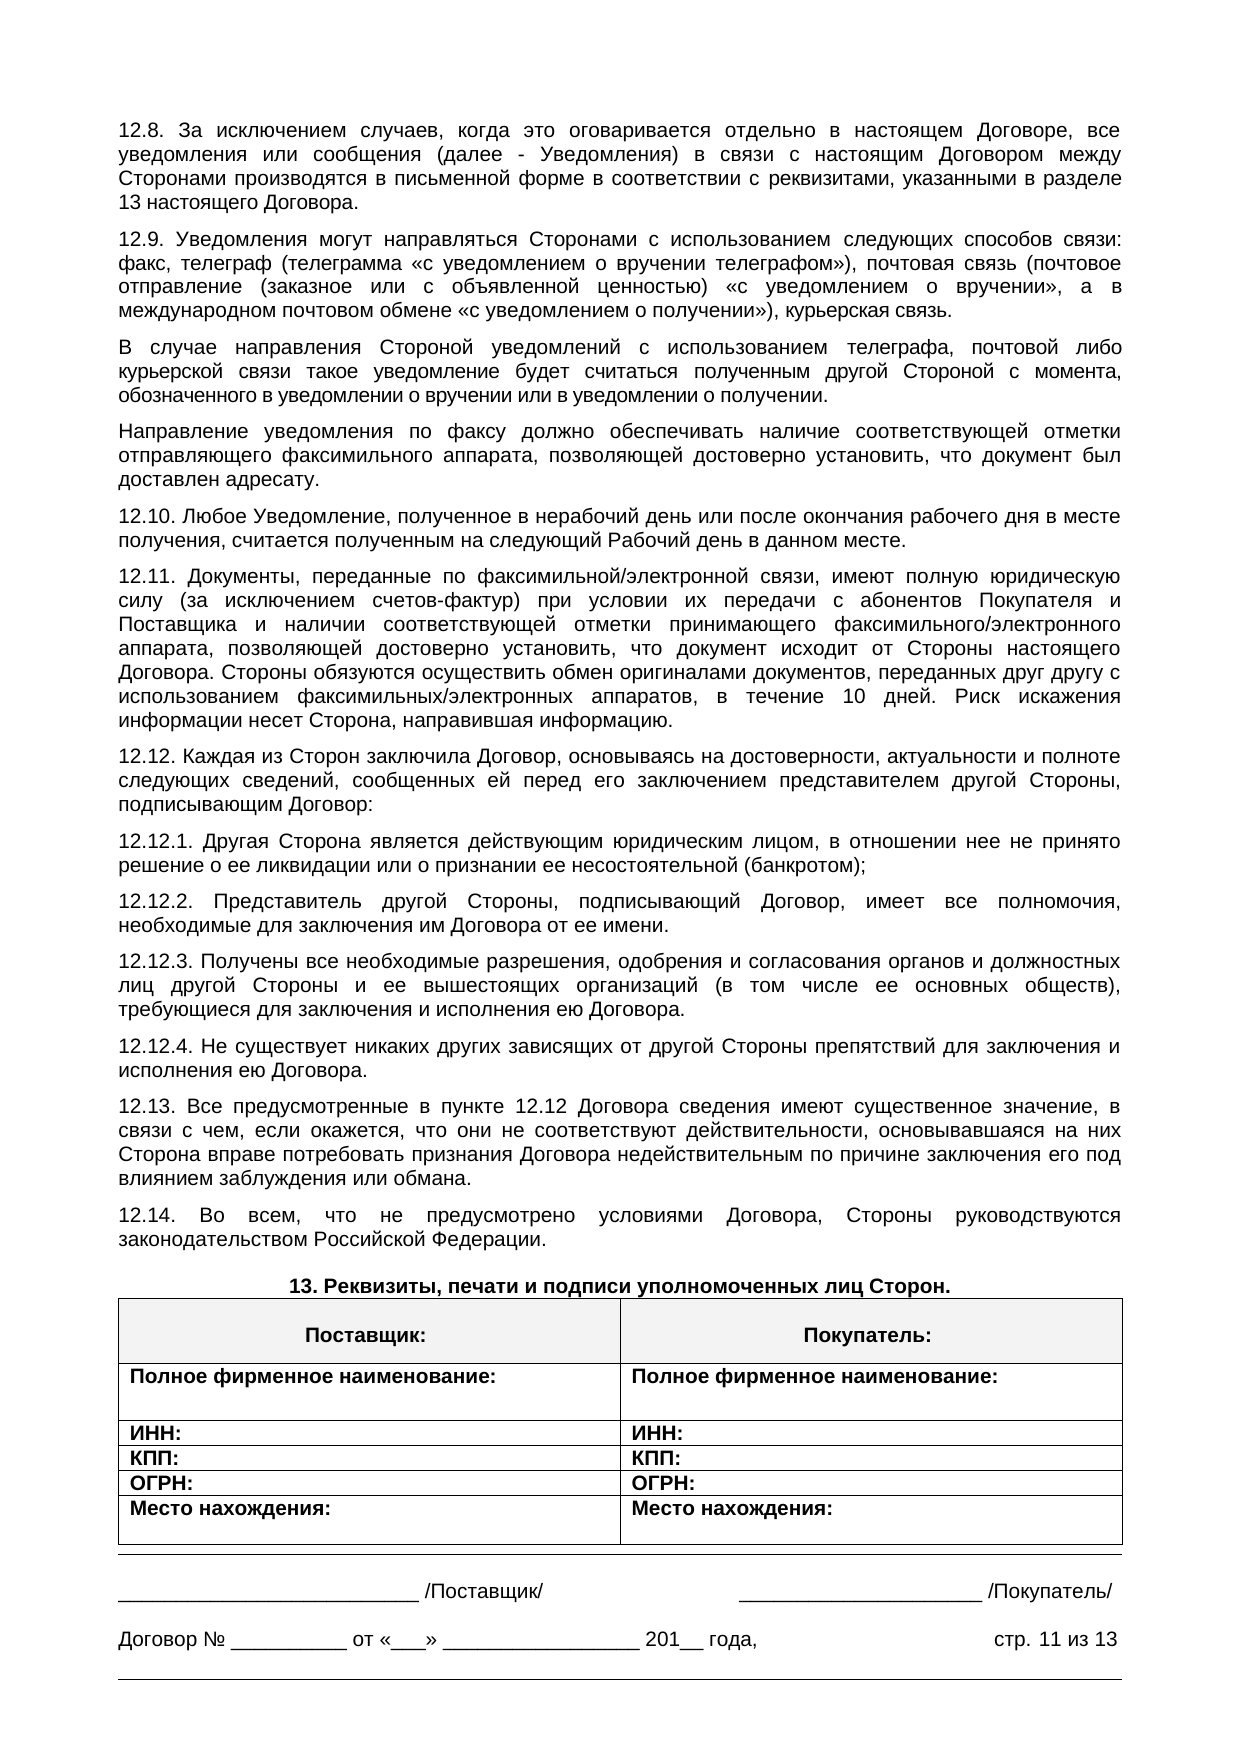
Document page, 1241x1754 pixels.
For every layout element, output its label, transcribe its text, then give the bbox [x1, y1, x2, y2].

table_header Покупатель: [621, 1299, 1122, 1363]
text 12.9. Уведомления могут направляться Сторонами с использованием следующих способов связи: факс, телеграф (телеграмма «с уведомлением о вручении телеграфом»), почтовая связь (почтовое отправление (заказное или с объявленной ценностью) «с уведомлением о вручении», а в международном почтовом обмене «с уведомлением о получении»), курьерская связь. [118, 226, 1122, 322]
table_cell ОГРН: [621, 1471, 1122, 1495]
table_cell Место нахождения: [621, 1496, 1122, 1544]
table_cell ОГРН: [119, 1471, 620, 1495]
text 13. Реквизиты, печати и подписи уполномоченных лиц Сторон. [118, 1274, 1122, 1298]
text Направление уведомления по факсу должно обеспечивать наличие соответствующей отметки отправляющего факсимильного аппарата, позволяющей достоверно установить, что документ был доставлен адресату. [118, 419, 1122, 491]
text 12.14. Во всем, что не предусмотрено условиями Договора, Стороны руководствуются законодательством Российской Федерации. [118, 1202, 1122, 1250]
text 12.13. Все предусмотренные в пункте 12.12 Договора сведения имеют существенное значение, в связи с чем, если окажется, что они не соответствуют действительности, основывавшаяся на них Сторона вправе потребовать признания Договора недействительным по причине заключения его под влиянием заблуждения или обмана. [118, 1094, 1122, 1190]
text 12.12.3. Получены все необходимые разрешения, одобрения и согласования органов и должностных лиц другой Стороны и ее вышестоящих организаций (в том числе ее основных обществ), требующиеся для заключения и исполнения ею Договора. [118, 949, 1122, 1021]
table_header Поставщик: [119, 1299, 620, 1363]
text 12.12.1. Другая Сторона является действующим юридическим лицом, в отношении нее не принято решение о ее ликвидации или о признании ее несостоятельной (банкротом); [118, 828, 1122, 876]
table_cell Место нахождения: [119, 1496, 620, 1544]
text В случае направления Стороной уведомлений с использованием телеграфа, почтовой либо курьерской связи такое уведомление будет считаться полученным другой Стороной с момента, обозначенного в уведомлении о вручении или в уведомлении о получении. [118, 335, 1122, 407]
table_cell КПП: [119, 1446, 620, 1470]
text 12.11. Документы, переданные по факсимильной/электронной связи, имеют полную юридическую силу (за исключением счетов-фактур) при условии их передачи с абонентов Покупателя и Поставщика и наличии соответствующей отметки принимающего факсимильного/электронного аппарата, позволяющей достоверно установить, что документ исходит от Стороны настоящего Договора. Стороны обязуются осуществить обмен оригиналами документов, переданных друг другу с использованием факсимильных/электронных аппаратов, в течение 10 дней. Риск искажения информации несет Сторона, направившая информацию. [118, 564, 1122, 732]
text 12.12.2. Представитель другой Стороны, подписывающий Договор, имеет все полномочия, необходимые для заключения им Договора от ее имени. [118, 889, 1122, 937]
table_cell КПП: [621, 1446, 1122, 1470]
table_cell Полное фирменное наименование: [621, 1364, 1122, 1420]
table_cell Полное фирменное наименование: [119, 1364, 620, 1420]
text 12.8. За исключением случаев, когда это оговаривается отдельно в настоящем Договоре, все уведомления или сообщения (далее - Уведомления) в связи с настоящим Договором между Сторонами производятся в письменной форме в соответствии с реквизитами, указанными в разделе 13 настоящего Договора. [118, 118, 1122, 214]
text 12.12. Каждая из Сторон заключила Договор, основываясь на достоверности, актуальности и полноте следующих сведений, сообщенных ей перед его заключением представителем другой Стороны, подписывающим Договор: [118, 744, 1122, 816]
text 12.12.4. Не существует никаких других зависящих от другой Стороны препятствий для заключения и исполнения ею Договора. [118, 1034, 1122, 1082]
table_cell ИНН: [621, 1421, 1122, 1445]
text 12.10. Любое Уведомление, полученное в нерабочий день или после окончания рабочего дня в месте получения, считается полученным на следующий Рабочий день в данном месте. [118, 503, 1122, 551]
table_cell ИНН: [119, 1421, 620, 1445]
